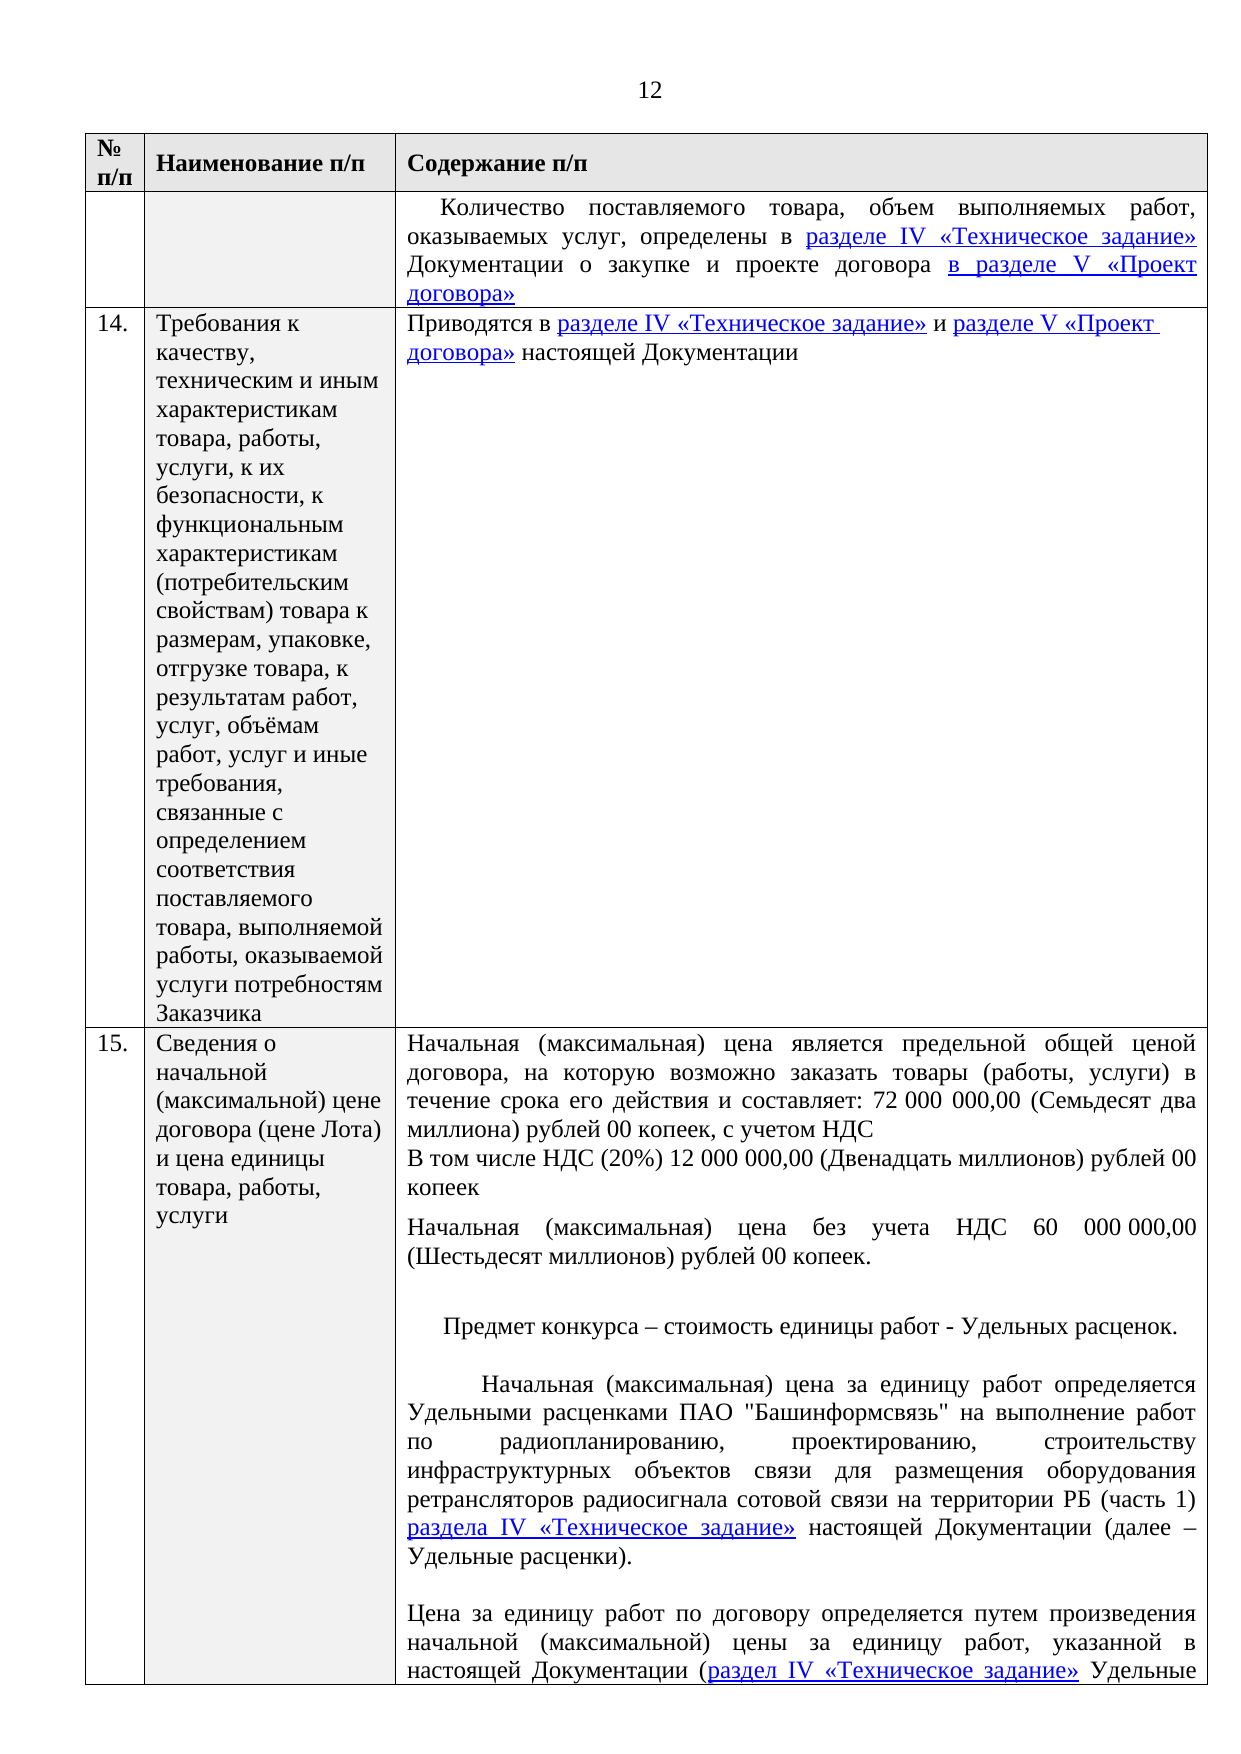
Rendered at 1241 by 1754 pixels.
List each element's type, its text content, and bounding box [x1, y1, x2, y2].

table_header № п/п [86, 134, 144, 191]
table_header Содержание п/п [396, 134, 1207, 191]
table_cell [396, 1028, 1207, 1684]
table_header Наименование п/п [145, 134, 395, 191]
table_cell [86, 1028, 144, 1684]
table_cell Приводятся в разделе IV «Техническое задание» и разделе V «Проект договора» настоящей Документации [396, 308, 1207, 1027]
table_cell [396, 192, 1207, 307]
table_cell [145, 1028, 395, 1684]
table_cell [86, 192, 144, 307]
table_cell Требования к качеству, техническим и иным характеристикам товара, работы, услуги, к их безопасности, к функциональным характеристикам (потребительским свойствам) товара к размерам, упаковке, отгрузке товара, к результатам работ, услуг, объёмам работ, услуг и иные требования, связанные с определением соответствия поставляемого товара, выполняемой работы, оказываемой услуги потребностям Заказчика [145, 308, 395, 1027]
table_cell [86, 308, 144, 1027]
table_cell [145, 192, 395, 307]
